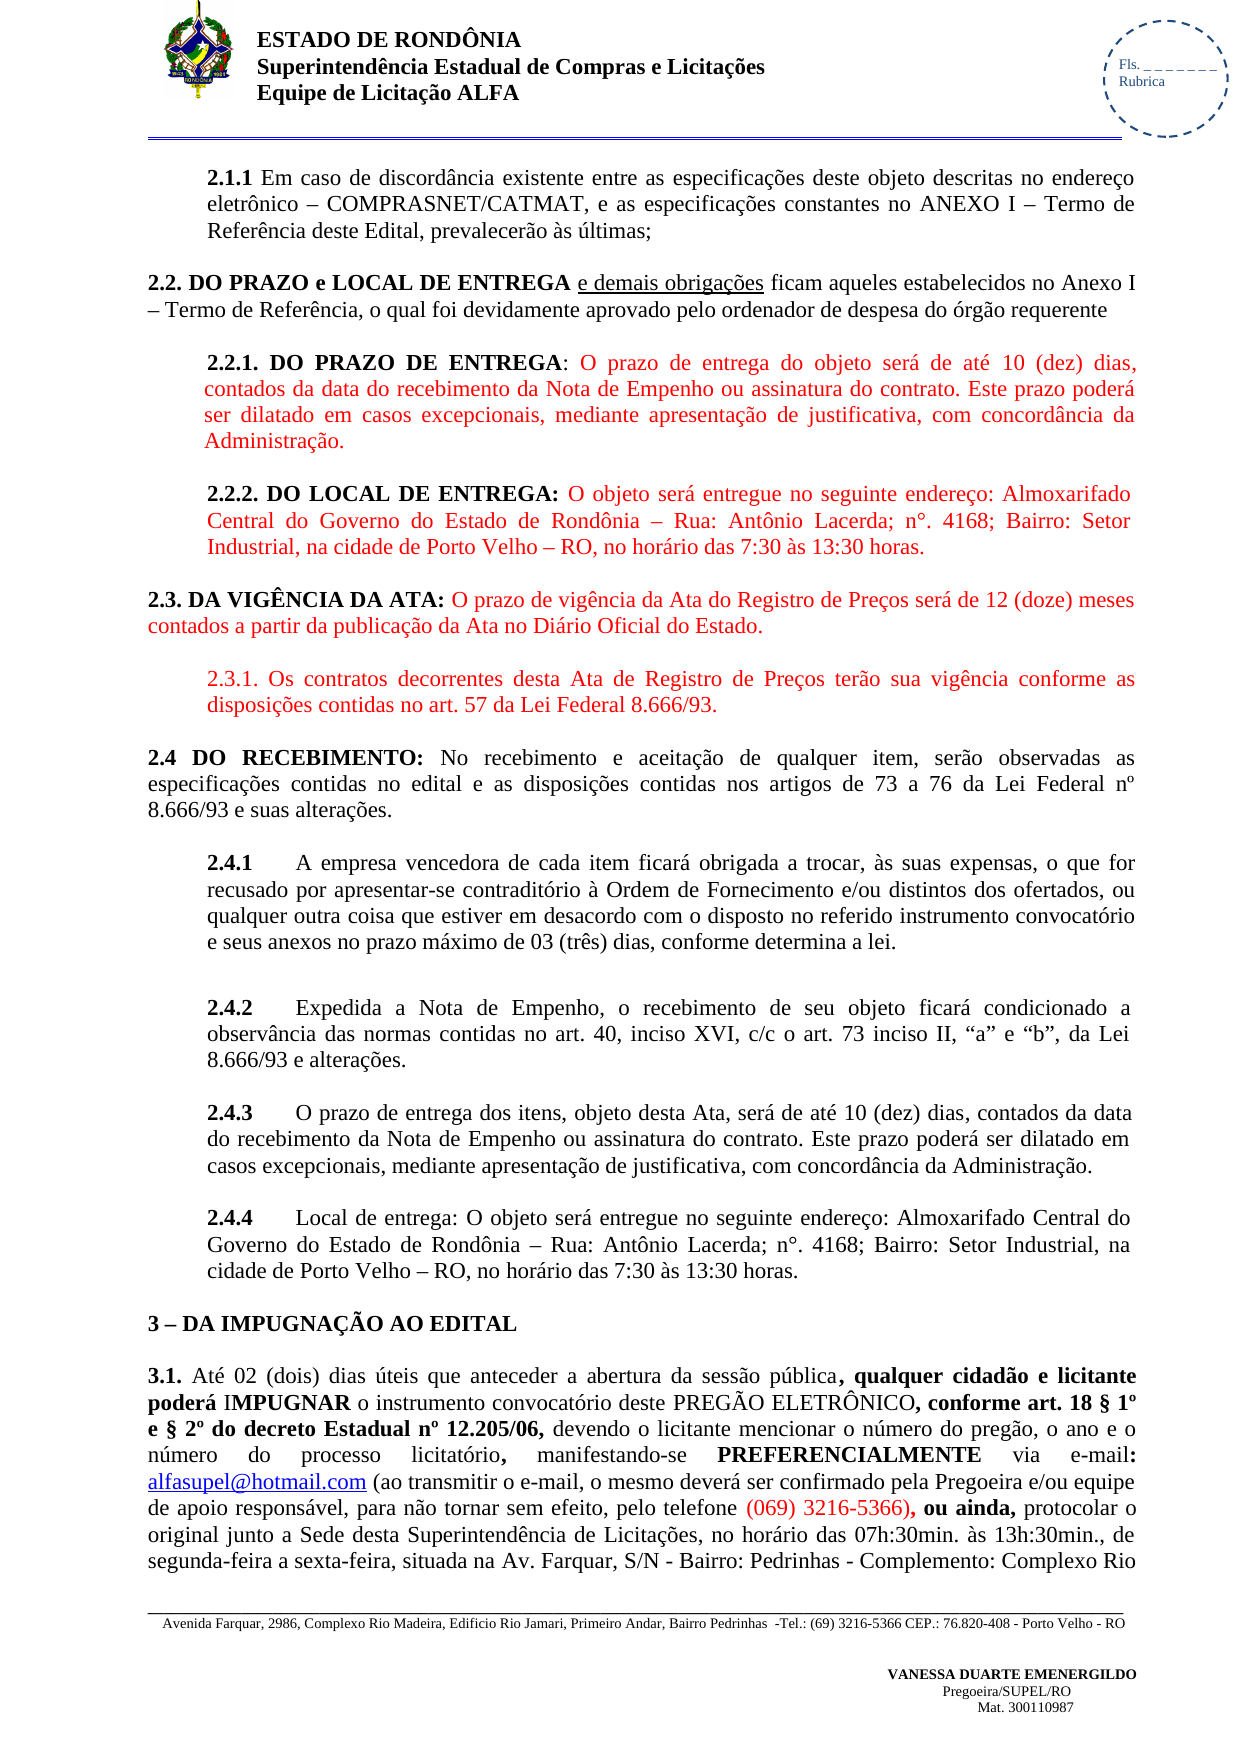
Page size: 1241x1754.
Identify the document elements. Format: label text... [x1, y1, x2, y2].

text 2.3. DA VIGÊNCIA DA ATA: O prazo de vigência da Ata do Registro de Preços será de 12 (doze) meses contados a partir da publicação da Ata no Diário Oficial do Estado. [148, 586, 1137, 638]
text 2.2.2. DO LOCAL DE ENTREGA: O objeto será entregue no seguinte endereço: Almoxarifado Central do Governo do Estado de Rondônia – Rua: Antônio Lacerda; n°. 4168; Bairro: Setor Industrial, na cidade de Porto Velho – RO, no horário das 7:30 às 13:30 horas. [207, 480, 1132, 559]
list Expedida a Nota de Empenho, o recebimento de seu objeto ficará condicionado a observância das normas contidas no art. 40, inciso XVI, c/c o art. 73 inciso II, “a” e “b”, da Lei 8.666/93 e alterações. [207, 993, 1132, 1073]
list O prazo de entrega dos itens, objeto desta Ata, será de até 10 (dez) dias, contados da data do recebimento da Nota de Empenho ou assinatura do contrato. Este prazo poderá ser dilatado em casos excepcionais, mediante apresentação de justificativa, com concordância da Administração. [207, 1099, 1132, 1178]
text 2.1.1 Em caso de discordância existente entre as especificações deste objeto descritas no endereço eletrônico – COMPRASNET/CATMAT, e as especificações constantes no ANEXO I – Termo de Referência deste Edital, prevalecerão às últimas; [118, 164, 1137, 243]
text 3 – DA IMPUGNAÇÃO AO EDITAL [148, 1310, 1137, 1336]
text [148, 1362, 1137, 1573]
text 2.3.1. Os contratos decorrentes desta Ata de Registro de Preços terão sua vigência conforme as disposições contidas no art. 57 da Lei Federal 8.666/93. [207, 665, 1137, 717]
text 2.4 DO RECEBIMENTO: No recebimento e aceitação de qualquer item, serão observadas as especificações contidas no edital e as disposições contidas nos artigos de 76 da Lei Federal nº 8.666/93 e suas alterações. [148, 744, 1137, 823]
text 2.2. DO PRAZO e LOCAL DE ENTREGA e demais obrigações ficam aqueles estabelecidos no Anexo I – Termo de Referência, o qual foi devidamente aprovado pelo ordenador de despesa do órgão requerente [148, 269, 1137, 322]
list Local de entrega: O objeto será entregue no seguinte endereço: Almoxarifado Central do Governo do Estado de Rondônia – Rua: Antônio Lacerda; n°. 4168; Bairro: Setor Industrial, na cidade de Porto Velho – RO, no horário das 7:30 às 13:30 horas. [207, 1204, 1132, 1283]
text 2.2.1. DO PRAZO DE ENTREGA: O prazo de entrega do objeto será de até 10 (dez) dias, contados da data do recebimento da Nota de Empenho ou assinatura do contrato. Este prazo poderá ser dilatado em casos excepcionais, mediante apresentação de justificativa, com concordância da Administração. [204, 348, 1137, 454]
picture [162, 0, 235, 100]
list A empresa vencedora de cada item ficará obrigada a trocar, às suas expensas, o que for recusado por apresentar-se contraditório à Ordem de Fornecimento e/ou distintos dos ofertados, ou qualquer outra coisa que estiver em desacordo com o disposto no referido instrumento convocatório e seus anexos no prazo máximo de 03 (três) dias, conforme determina a lei. [207, 849, 1137, 955]
